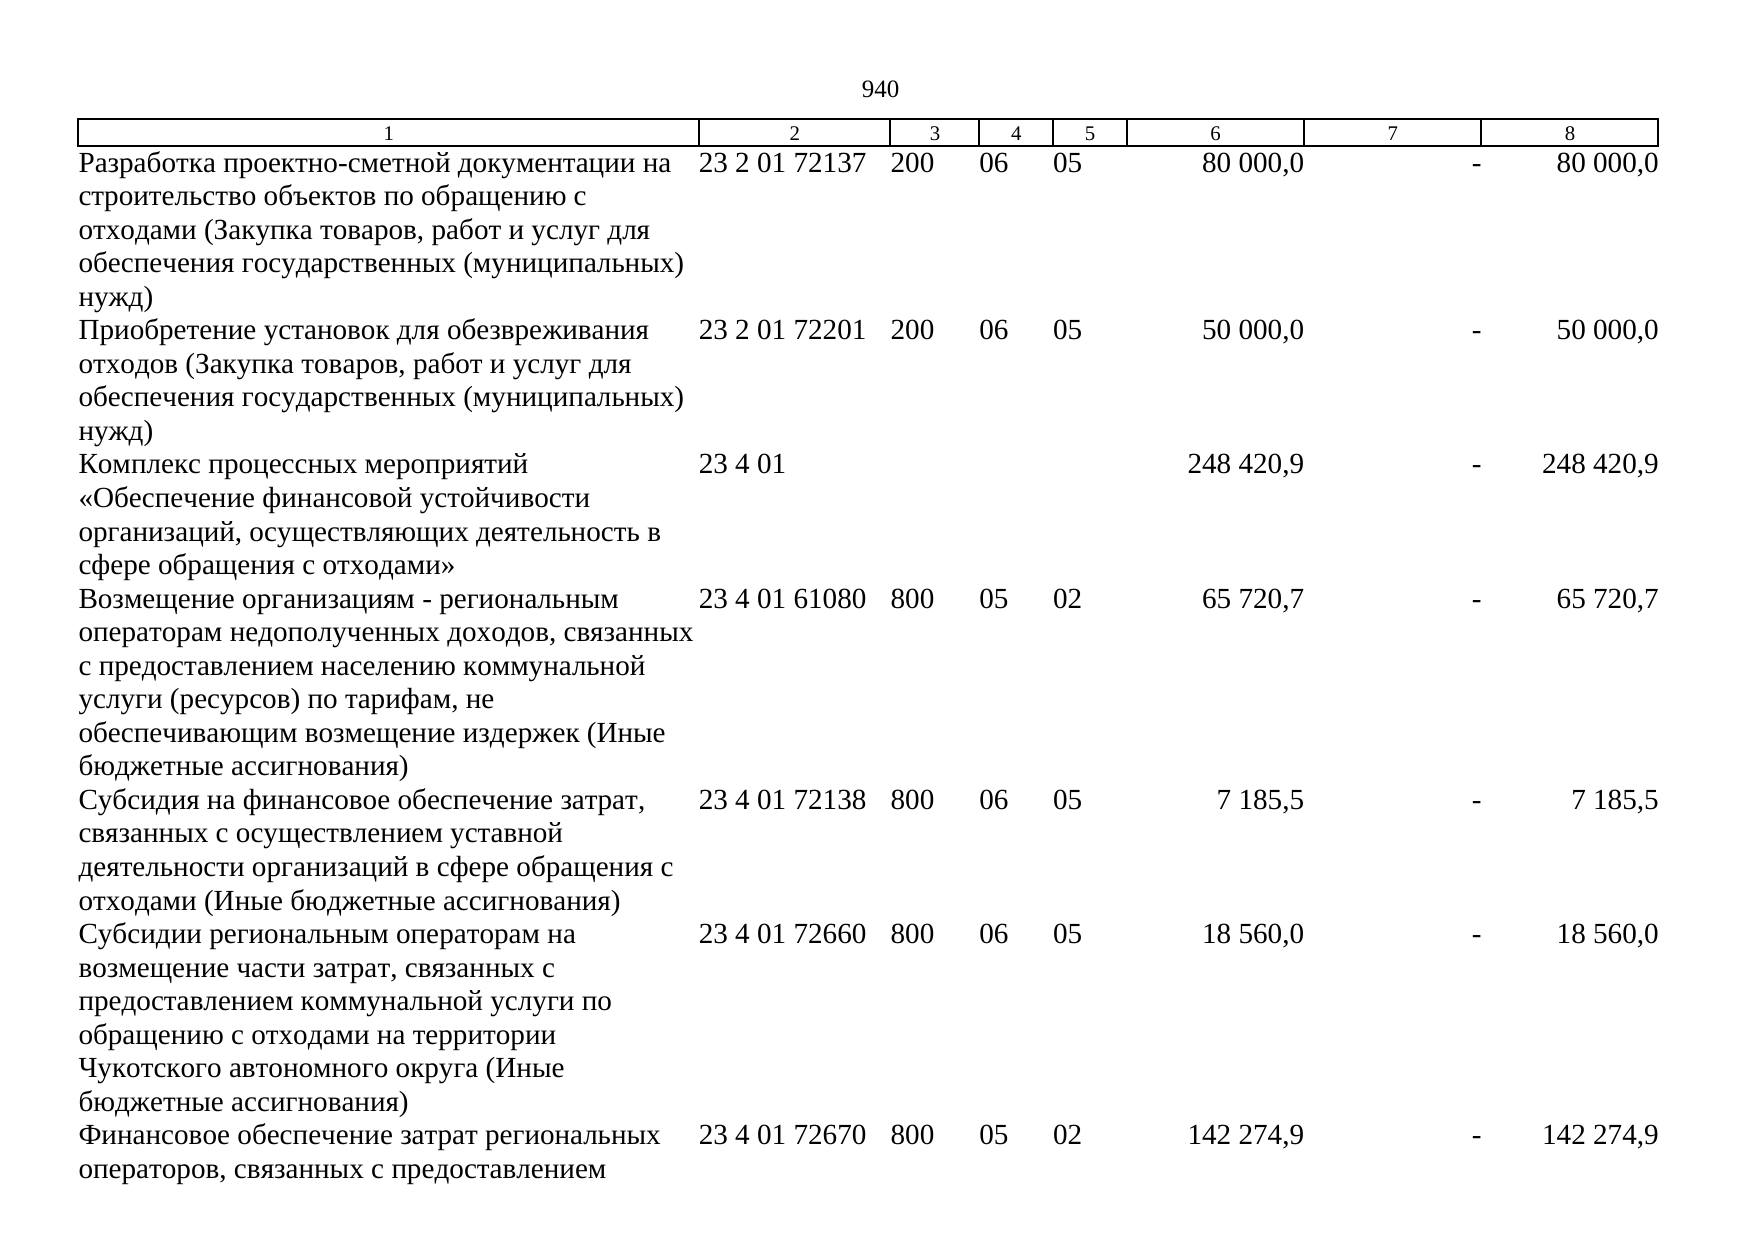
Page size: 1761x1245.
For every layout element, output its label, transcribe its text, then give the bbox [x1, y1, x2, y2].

table_header 4 [980, 120, 1052, 145]
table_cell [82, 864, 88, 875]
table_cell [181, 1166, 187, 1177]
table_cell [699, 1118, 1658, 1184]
table_header 7 [1305, 120, 1480, 145]
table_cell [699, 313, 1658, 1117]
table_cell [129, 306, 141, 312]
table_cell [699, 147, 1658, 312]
table_header 6 [1128, 120, 1303, 145]
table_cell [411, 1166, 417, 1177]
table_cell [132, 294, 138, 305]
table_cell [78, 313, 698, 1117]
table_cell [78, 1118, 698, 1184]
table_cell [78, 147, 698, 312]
table_header 1 [79, 120, 698, 145]
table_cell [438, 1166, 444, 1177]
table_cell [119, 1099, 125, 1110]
table_header 2 [700, 120, 889, 145]
table_header 3 [891, 120, 978, 145]
table_header 8 [1482, 120, 1657, 145]
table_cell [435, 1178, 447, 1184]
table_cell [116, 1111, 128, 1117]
table_header 5 [1054, 120, 1126, 145]
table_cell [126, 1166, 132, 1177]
